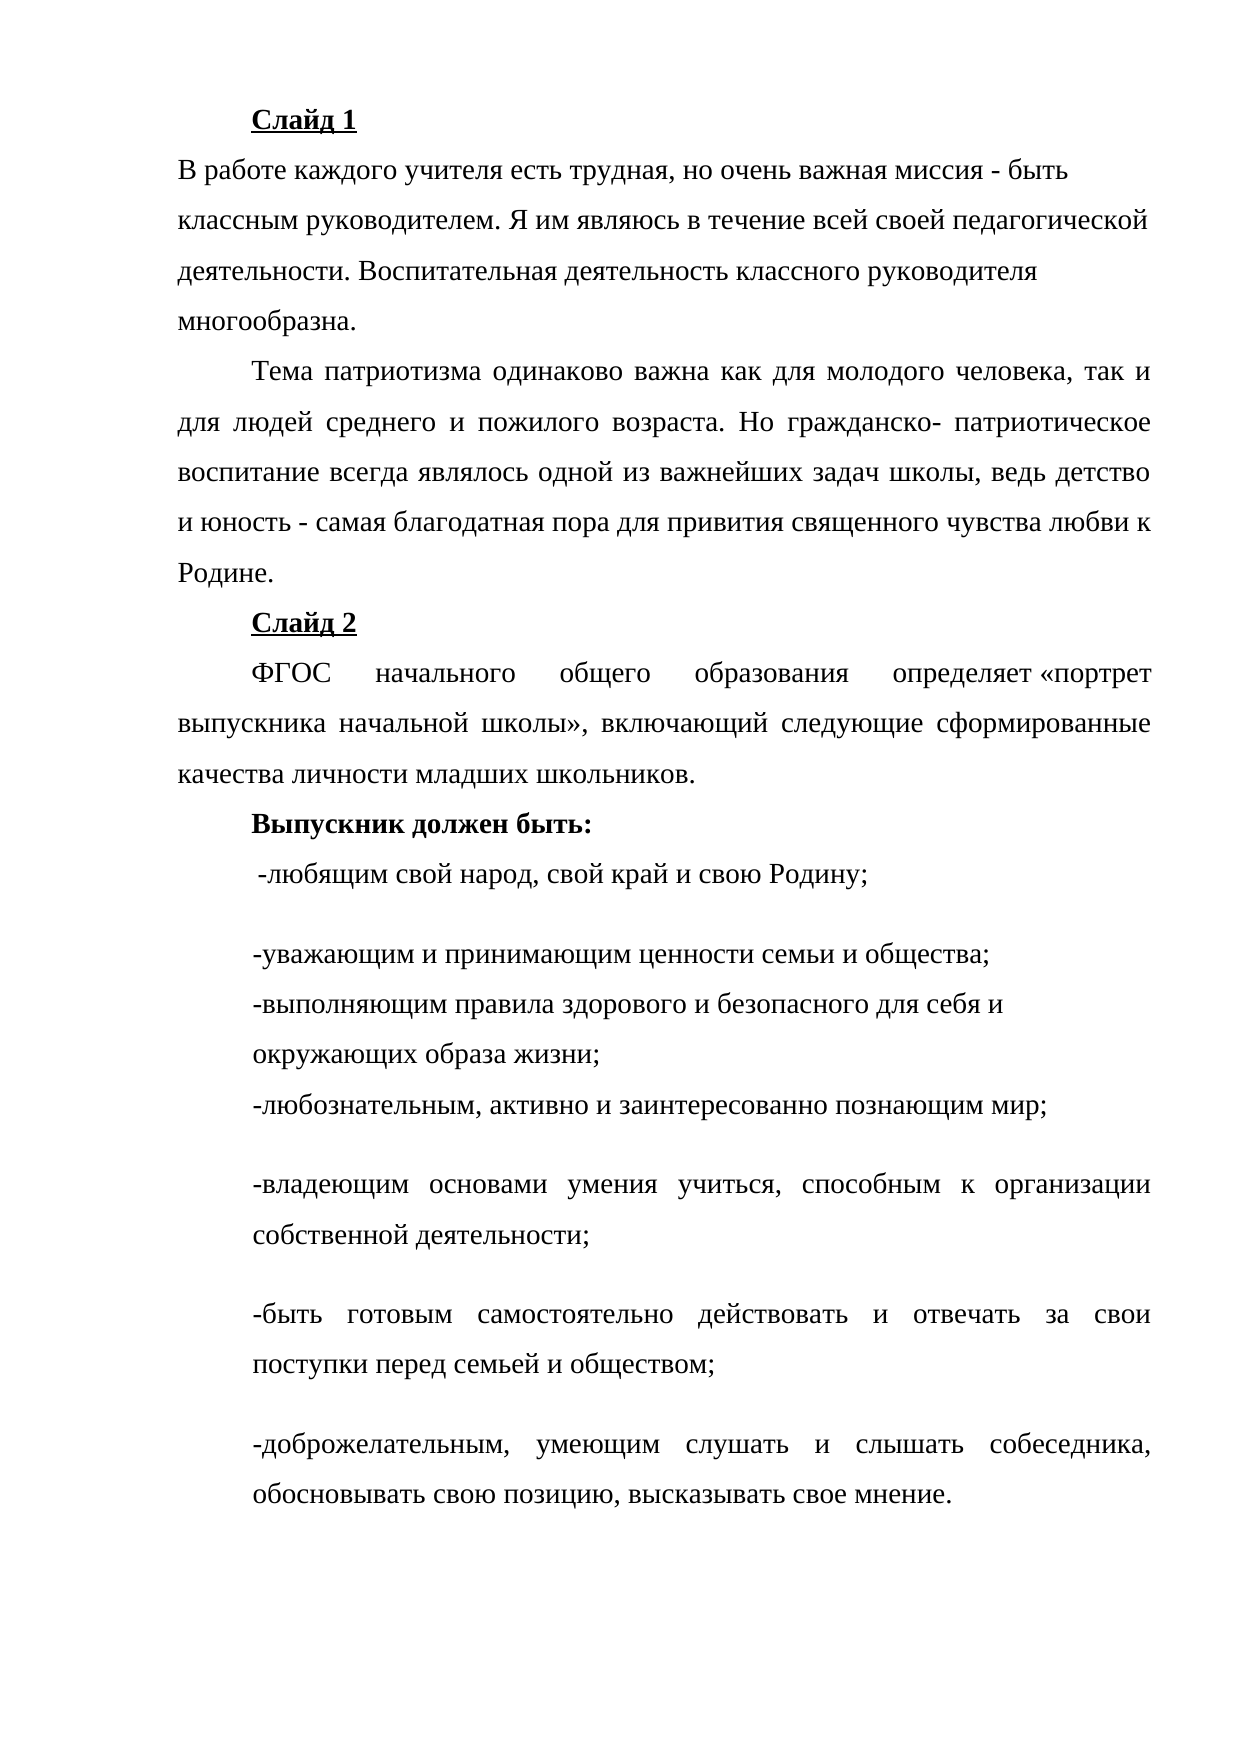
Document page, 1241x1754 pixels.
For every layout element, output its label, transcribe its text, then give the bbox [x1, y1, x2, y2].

list -выполняющим правила здорового и безопасного для себя и окружающих образа жизни; [252, 986, 1152, 1070]
text В работе каждого учителя есть трудная, но очень важная миссия - быть классным руководителем. Я им являюсь в течение всей своей педагогической деятельности. Воспитательная деятельность классного руководителя многообразна. [177, 152, 1152, 337]
text -любящим свой народ, свой край и свою Родину; [177, 857, 1152, 890]
text Слайд 1 [177, 102, 1152, 135]
text -доброжелательным, умеющим слушать и слышать собеседника, обосновывать свою позицию, высказывать свое мнение. [252, 1426, 1152, 1510]
text -быть готовым самостоятельно действовать и отвечать за свои поступки перед семьей и обществом; [252, 1296, 1152, 1380]
text -уважающим и принимающим ценности семьи и общества; [252, 936, 1152, 969]
text -владеющим основами умения учиться, способным к организации собственной деятельности; [252, 1166, 1152, 1250]
text Тема патриотизма одинаково важна как для молодого человека, так и для людей среднего и пожилого возраста. Но гражданско- патриотическое воспитание всегда являлось одной из важнейших задач школы, ведь детство и юность - самая благодатная пора для привития священного чувства любви к Родине. [177, 353, 1152, 588]
text Слайд 2 [177, 605, 1152, 638]
text Выпускник должен быть: [177, 806, 1152, 840]
list -любознательным, активно и заинтересованно познающим мир; [252, 1087, 1152, 1121]
text ФГОС начального общего образования определяет «портрет выпускника начальной школы», включающий следующие сформированные качества личности младших школьников. [177, 655, 1152, 789]
